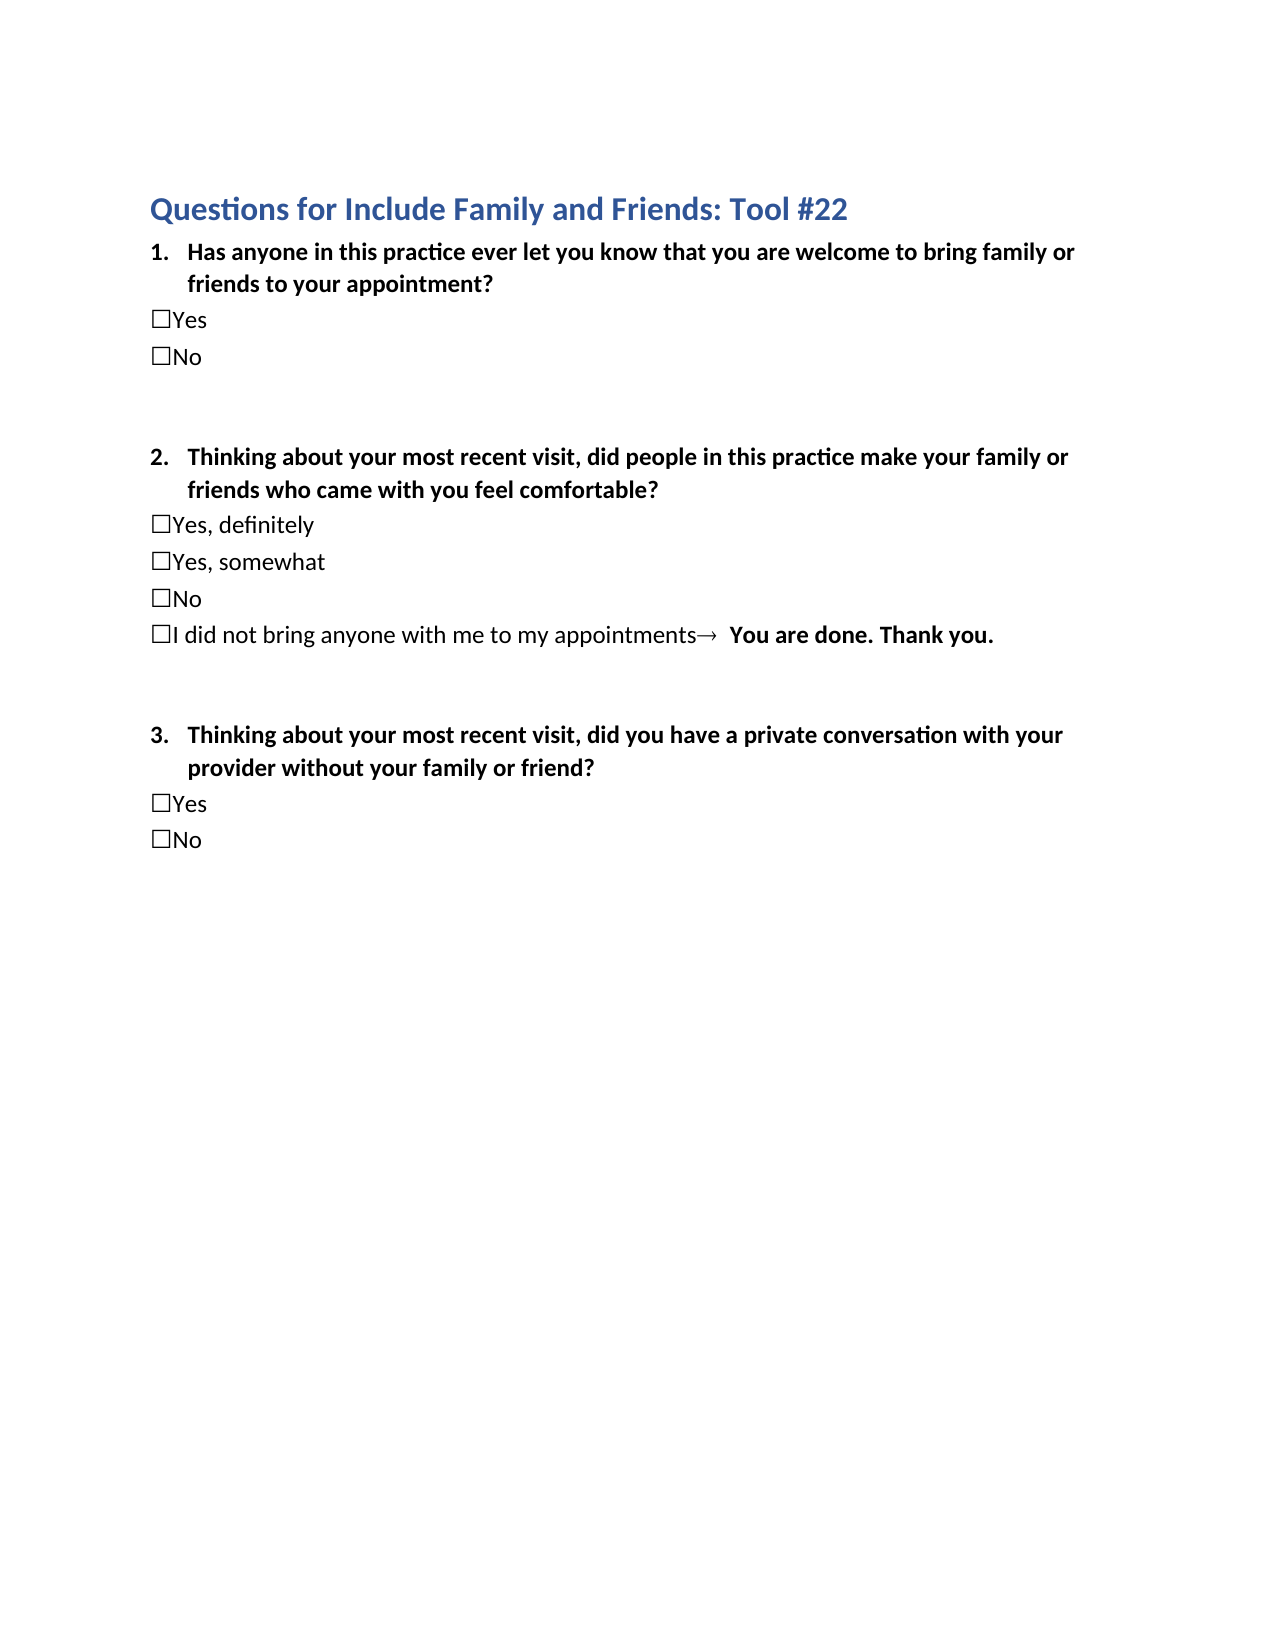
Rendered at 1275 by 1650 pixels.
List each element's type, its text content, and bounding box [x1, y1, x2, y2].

list Thinking about your most recent visit, did you have a private conversation with your provider without your family or friend? [150, 719, 1125, 783]
list Has anyone in this practice ever let you know that you are welcome to bring family or friends to your appointment? [150, 236, 1125, 299]
text ☐No [150, 580, 1125, 614]
text ☐Yes [150, 301, 1125, 336]
text ☐No [150, 338, 1125, 372]
text ☐Yes, definitely [150, 507, 1125, 541]
text ☐I did not bring anyone with me to my appointments You are done. Thank you. [150, 617, 1125, 651]
text ☐Yes, somewhat [150, 543, 1125, 577]
subtitle Questions for Include Family and Friends: Tool #22 [150, 187, 1125, 228]
text ☐Yes [150, 785, 1125, 819]
text ☐No [150, 822, 1125, 856]
list Thinking about your most recent visit, did people in this practice make your family or friends who came with you feel comfortable? [150, 441, 1125, 504]
